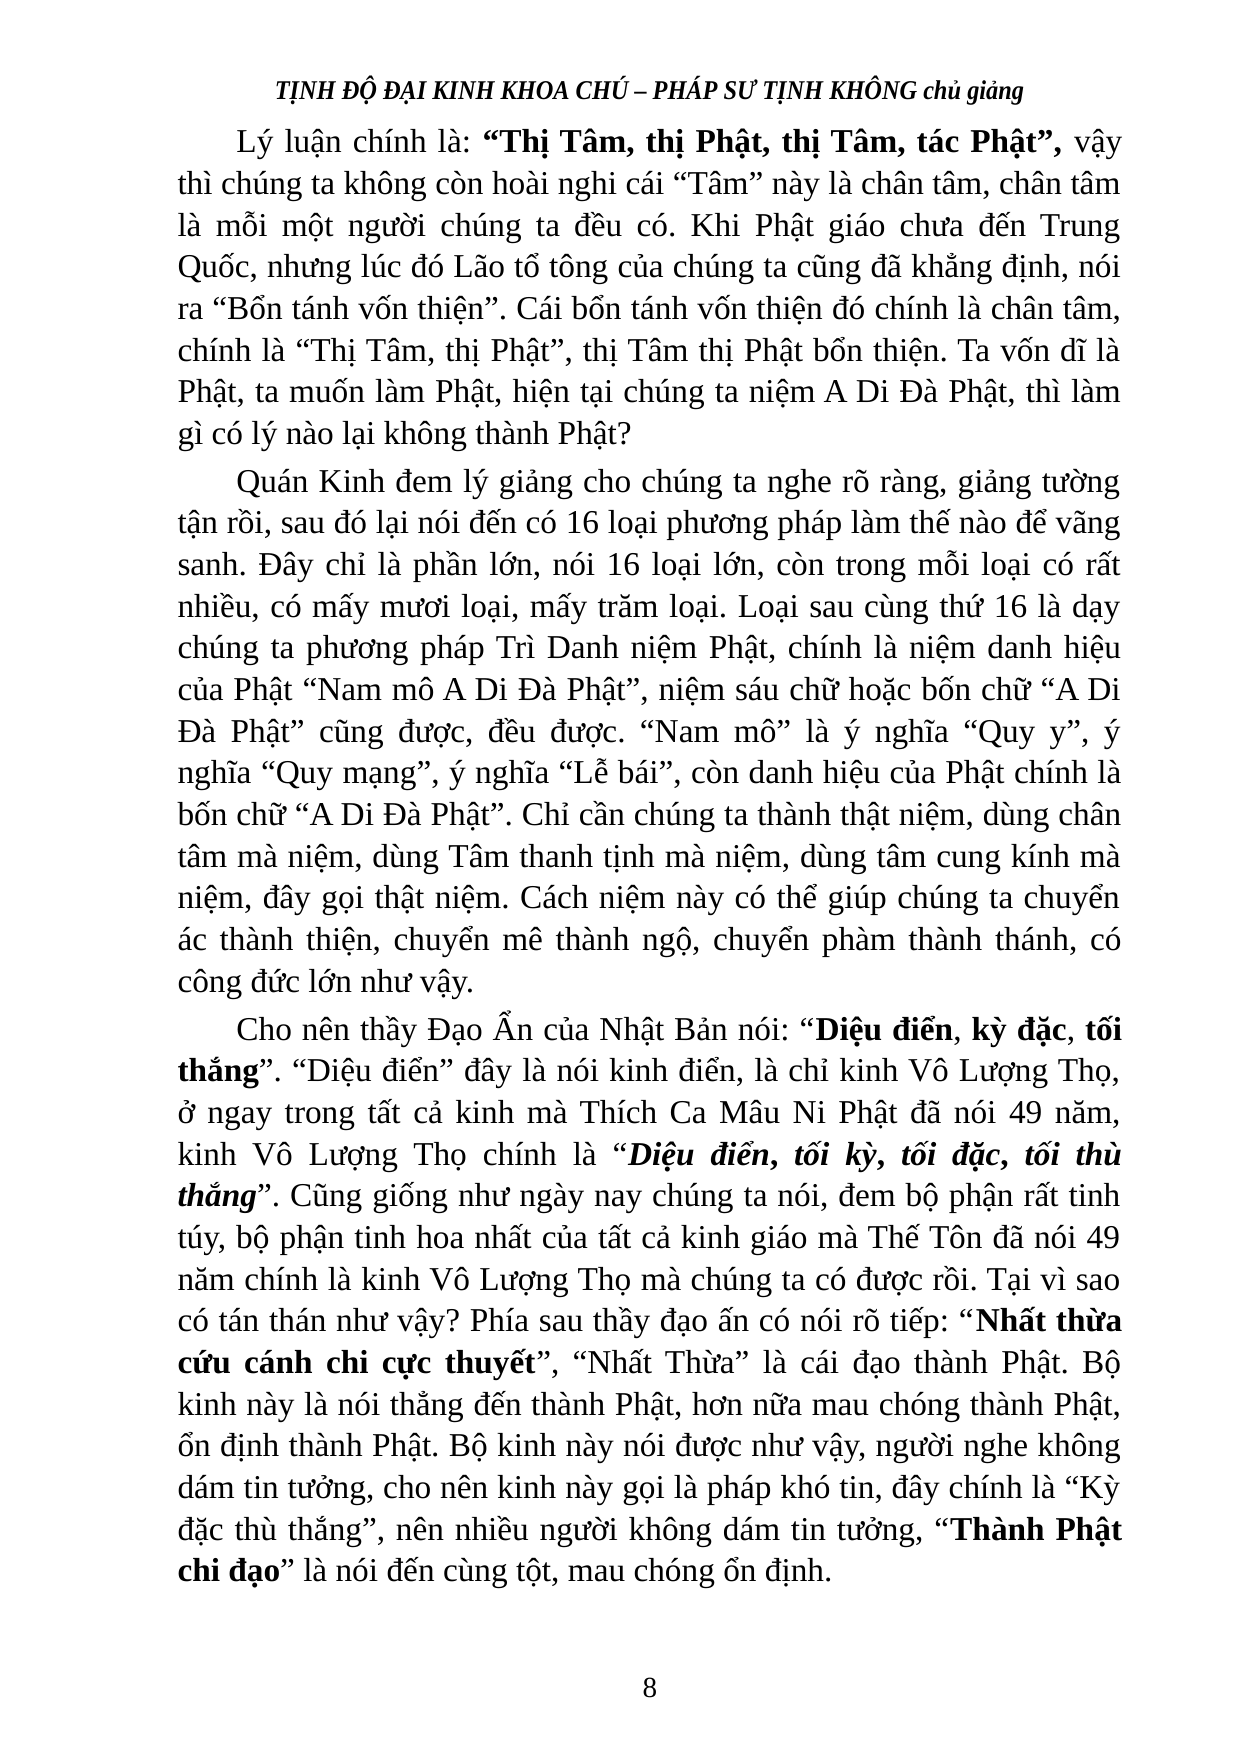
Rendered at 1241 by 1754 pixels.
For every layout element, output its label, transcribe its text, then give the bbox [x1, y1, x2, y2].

text Quán Kinh đem lý giảng cho chúng ta nghe rõ ràng, giảng tường tận rồi, sau đó lại nói đến có 16 loại phương pháp làm thế nào để vãng sanh. Đây chỉ là phần lớn, nói 16 loại lớn, còn trong mỗi loại có rất nhiều, có mấy mươi loại, mấy trăm loại. Loại sau cùng thứ 16 là dạy chúng ta phương pháp Trì Danh niệm Phật, chính là niệm danh hiệu của Phật “Nam mô A Di Đà Phật”, niệm sáu chữ hoặc bốn chữ “A Di Đà Phật” cũng được, đều được. “Nam mô” là ý nghĩa “Quy y”, ý nghĩa “Quy mạng”, ý nghĩa “Lễ bái”, còn danh hiệu của Phật chính là bốn chữ “A Di Đà Phật”. Chỉ cần chúng ta thành thật niệm, dùng chân tâm mà niệm, dùng Tâm thanh tịnh mà niệm, dùng tâm cung kính mà niệm, đây gọi thật niệm. Cách niệm này có thể giúp chúng ta chuyển ác thành thiện, chuyển mê thành ngộ, chuyển phàm thành thánh, có công đức lớn như vậy. [177, 458, 1122, 999]
text Cho nên thầy Đạo Ẩn của Nhật Bản nói: “Diệu điển, kỳ đặc, tối thắng”. “Diệu điển” đây là nói kinh điển, là chỉ kinh Vô Lượng Thọ, ở ngay trong tất cả kinh mà Thích Ca Mâu Ni Phật đã nói 49 năm, kinh Vô Lượng Thọ chính là “Diệu điển, tối kỳ, tối đặc, tối thù thắng”. Cũng giống như ngày nay chúng ta nói, đem bộ phận rất tinh túy, bộ phận tinh hoa nhất của tất cả kinh giáo mà Thế Tôn đã nói 49 năm chính là kinh Vô Lượng Thọ mà chúng ta có được rồi. Tại vì sao có tán thán như vậy? Phía sau thầy đạo ấn có nói rõ tiếp: “Nhất thừa cứu cánh chi cực thuyết”, “Nhất Thừa” là cái đạo thành Phật. Bộ kinh này là nói thẳng đến thành Phật, hơn nữa mau chóng thành Phật, ổn định thành Phật. Bộ kinh này nói được như vậy, người nghe không dám tin tưởng, cho nên kinh này gọi là pháp khó tin, đây chính là “Kỳ đặc thù thắng”, nên nhiều người không dám tin tưởng, “Thành Phật chi đạo” là nói đến cùng tột, mau chóng ổn định. [177, 1006, 1122, 1589]
text Lý luận chính là: “Thị Tâm, thị Phật, thị Tâm, tác Phật”, vậy thì chúng ta không còn hoài nghi cái “Tâm” này là chân tâm, chân tâm là mỗi một người chúng ta đều có. Khi Phật giáo chưa đến Trung Quốc, nhưng lúc đó Lão tổ tông của chúng ta cũng đã khẳng định, nói ra “Bổn tánh vốn thiện”. Cái bổn tánh vốn thiện đó chính là chân tâm, chính là “Thị Tâm, thị Phật”, thị Tâm thị Phật bổn thiện. Ta vốn dĩ là Phật, ta muốn làm Phật, hiện tại chúng ta niệm A Di Đà Phật, thì làm gì có lý nào lại không thành Phật? [177, 118, 1122, 451]
